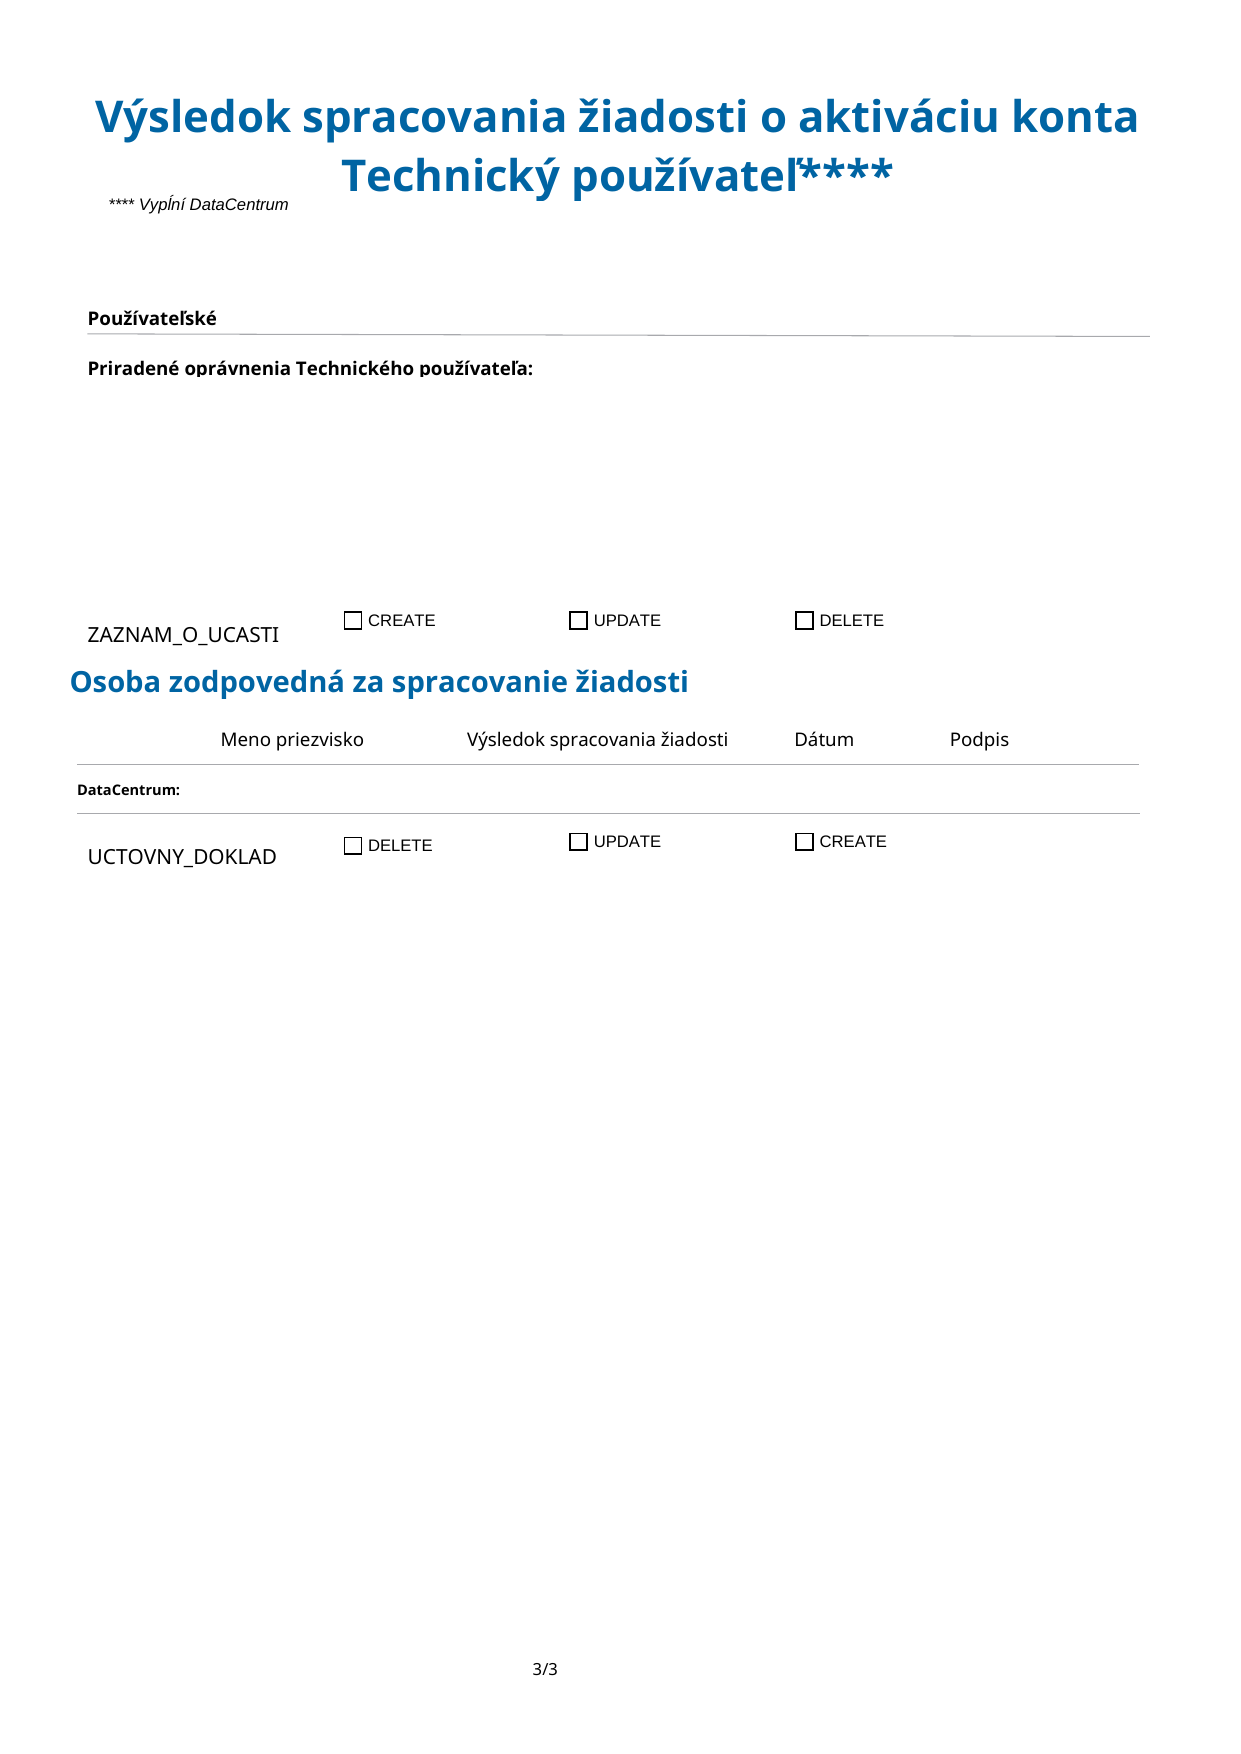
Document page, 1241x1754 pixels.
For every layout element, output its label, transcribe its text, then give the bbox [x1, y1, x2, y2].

text UCTOVNY_DOKLAD [87, 649, 1153, 870]
text ZAZNAM_O_UCASTI [87, 598, 1153, 649]
